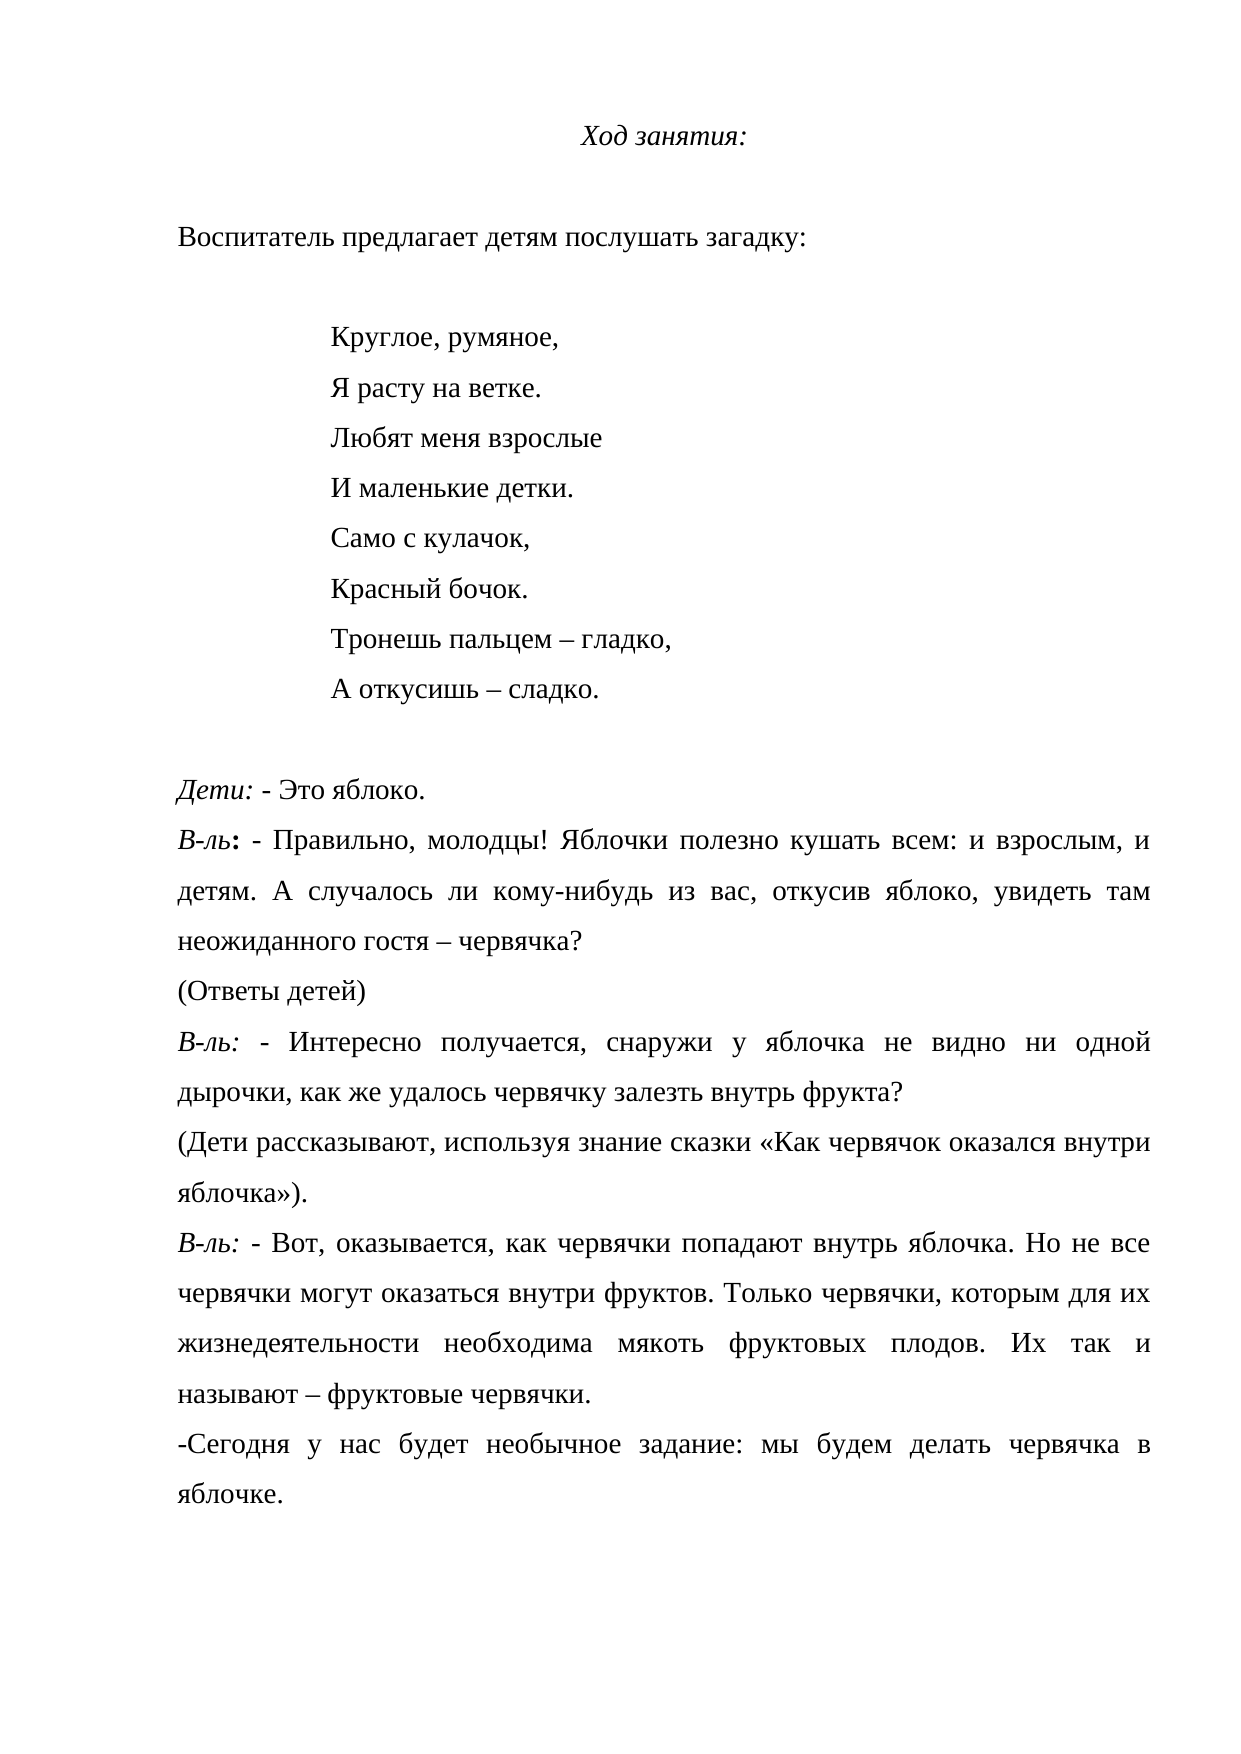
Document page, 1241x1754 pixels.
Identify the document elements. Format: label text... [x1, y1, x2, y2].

text Круглое, румяное, [177, 319, 1152, 353]
text (Ответы детей) [177, 973, 1152, 1007]
text Дети: - Это яблоко. [177, 772, 1152, 806]
text -Сегодня у нас будет необычное задание: мы будем делать червячка в яблочке. [177, 1426, 1152, 1510]
text Тронешь пальцем – гладко, [177, 621, 1152, 655]
text Воспитатель предлагает детям послушать загадку: [177, 219, 1152, 252]
text (Дети рассказывают, используя знание сказки «Как червячок оказался внутри яблочка»). [177, 1124, 1152, 1208]
text В-ль: - Правильно, молодцы! Яблочки полезно кушать всем: и взрослым, и детям. А случалось ли кому-нибудь из вас, откусив яблоко, увидеть там неожиданного гостя – червячка? [177, 822, 1152, 957]
text Красный бочок. [177, 571, 1152, 604]
text Ход занятия: [177, 118, 1152, 152]
text В-ль: - Интересно получается, снаружи у яблочка не видно ни одной дырочки, как же удалось червячку залезть внутрь фрукта? [177, 1024, 1152, 1108]
text В-ль: - Вот, оказывается, как червячки попадают внутрь яблочка. Но не все червячки могут оказаться внутри фруктов. Только червячки, которым для их жизнедеятельности необходима мякоть фруктовых плодов. Их так и называют – фруктовые червячки. [177, 1225, 1152, 1409]
text Само с кулачок, [177, 521, 1152, 554]
text И маленькие детки. [177, 470, 1152, 504]
text А откусишь – сладко. [177, 672, 1152, 705]
text Я расту на ветке. [177, 370, 1152, 403]
text Любят меня взрослые [177, 420, 1152, 453]
